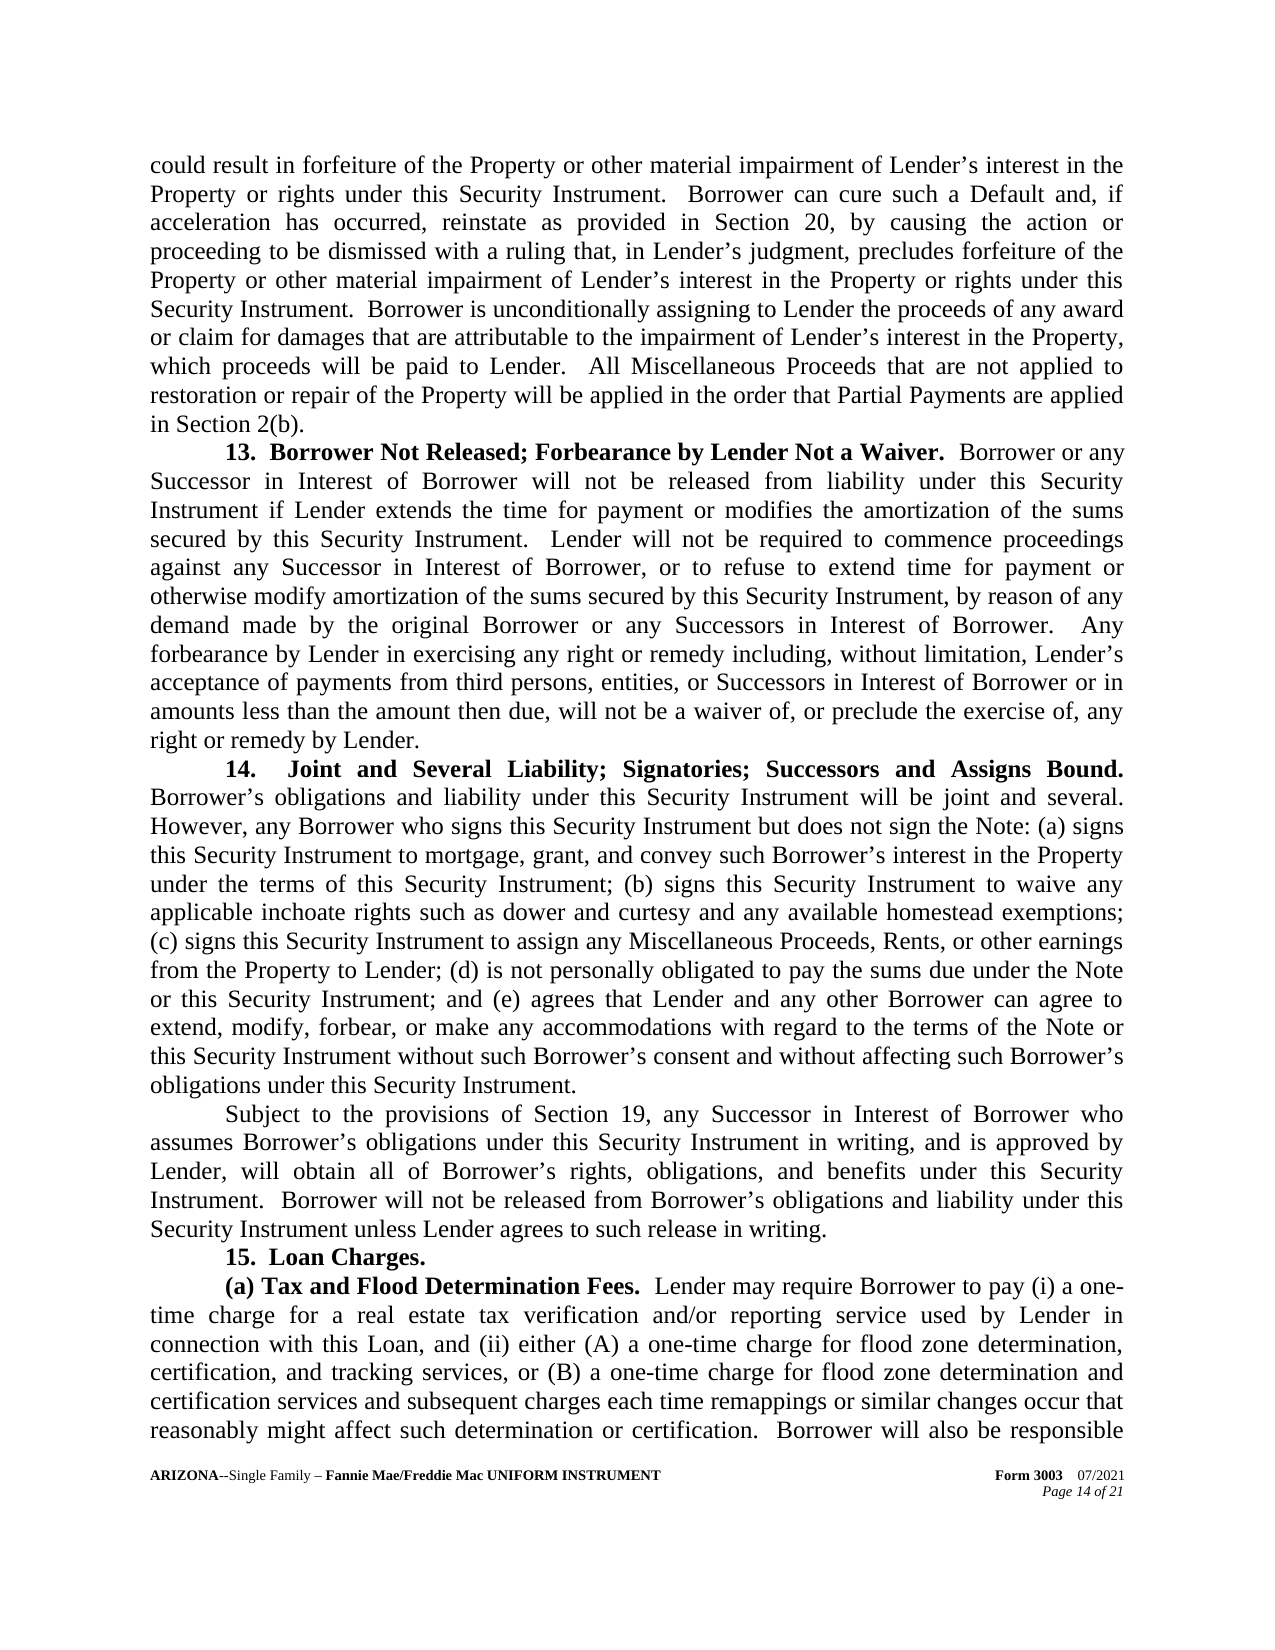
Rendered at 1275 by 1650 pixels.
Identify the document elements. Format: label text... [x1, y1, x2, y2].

list 13. Borrower Not Released; Forbearance by Lender Not a Waiver. Borrower or any Successor in Interest of Borrower will not be released from liability under this Security Instrument if Lender extends the time for payment or modifies the amortization of the sums secured by this Security Instrument. Lender will not be required to commence proceedings against any Successor in Interest of Borrower, or to refuse to extend time for payment or otherwise modify amortization of the sums secured by this Security Instrument, by reason of any demand made by the original Borrower or any Successors in Interest of Borrower. Any forbearance by Lender in exercising any right or remedy including, without limitation, Lender’s acceptance of payments from third persons, entities, or Successors in Interest of Borrower or in amounts less than the amount then due, will not be a waiver of, or preclude the exercise of, any right or remedy by Lender. [150, 437, 1125, 754]
list 14. Joint and Several Liability; Signatories; Successors and Assigns Bound. Borrower’s obligations and liability under this Security Instrument will be joint and several. However, any Borrower who signs this Security Instrument but does not sign the Note: (a) signs this Security Instrument to mortgage, grant, and convey such Borrower’s interest in the Property under the terms of this Security Instrument; (b) signs this Security Instrument to waive any applicable inchoate rights such as dower and curtesy and any available homestead exemptions; (c) signs this Security Instrument to assign any Miscellaneous Proceeds, Rents, or other earnings from the Property to Lender; (d) is not personally obligated to pay the sums due under the Note or this Security Instrument; and (e) agrees that Lender and any other Borrower can agree to extend, modify, forbear, or make any accommodations with regard to the terms of the Note or this Security Instrument without such Borrower’s consent and without affecting such Borrower’s obligations under this Security Instrument. [150, 754, 1125, 1099]
list 15. Loan Charges. [150, 1242, 1125, 1271]
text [150, 1271, 1125, 1444]
text Subject to the provisions of Section 19, any Successor in Interest of Borrower who assumes Borrower’s obligations under this Security Instrument in writing, and is approved by Lender, will obtain all of Borrower’s rights, obligations, and benefits under this Security Instrument. Borrower will not be released from Borrower’s obligations and liability under this Security Instrument unless Lender agrees to such release in writing. [150, 1099, 1125, 1242]
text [150, 150, 1125, 437]
